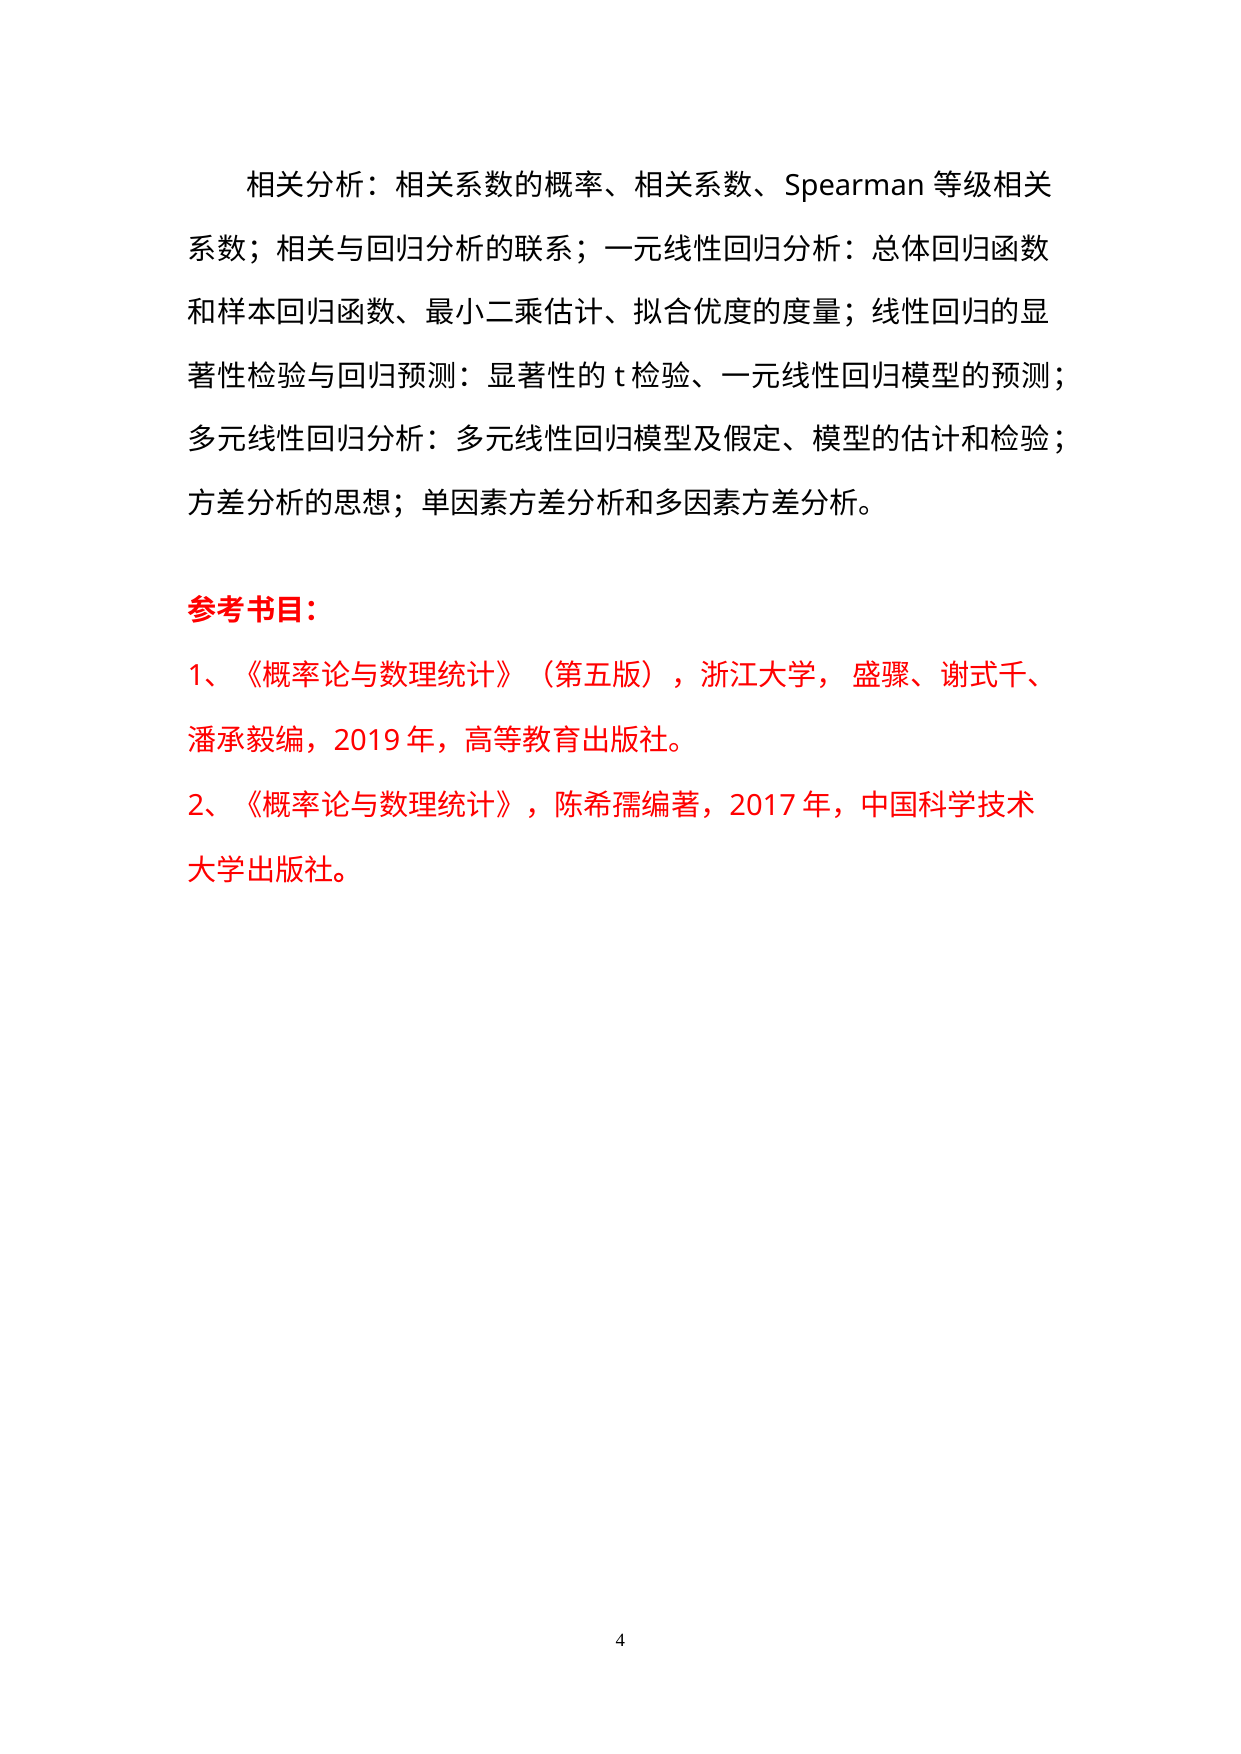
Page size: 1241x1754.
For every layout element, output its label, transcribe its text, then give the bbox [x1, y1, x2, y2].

subtitle 2、《概率论与数理统计》，陈希孺编著，2017年，中国科学技术大学出版社。 [187, 770, 1053, 900]
text 相关分析：相关系数的概率、相关系数、Spearman 等级相关系数；相关与回归分析的联系；一元线性回归分析：总体回归函数和样本回归函数、最小二乘估计、拟合优度的度量；线性回归的显著性检验与回归预测：显著性的t检验、一元线性回归模型的预测；多元线性回归分析：多元线性回归模型及假定、模型的估计和检验；方差分析的思想；单因素方差分析和多因素方差分析。 [187, 162, 1053, 522]
subtitle 参考书目： [187, 575, 1053, 640]
subtitle 1、《概率论与数理统计》（第五版），浙江大学， 盛骤、谢式千、潘承毅编，2019年，高等教育出版社。 [187, 640, 1053, 770]
